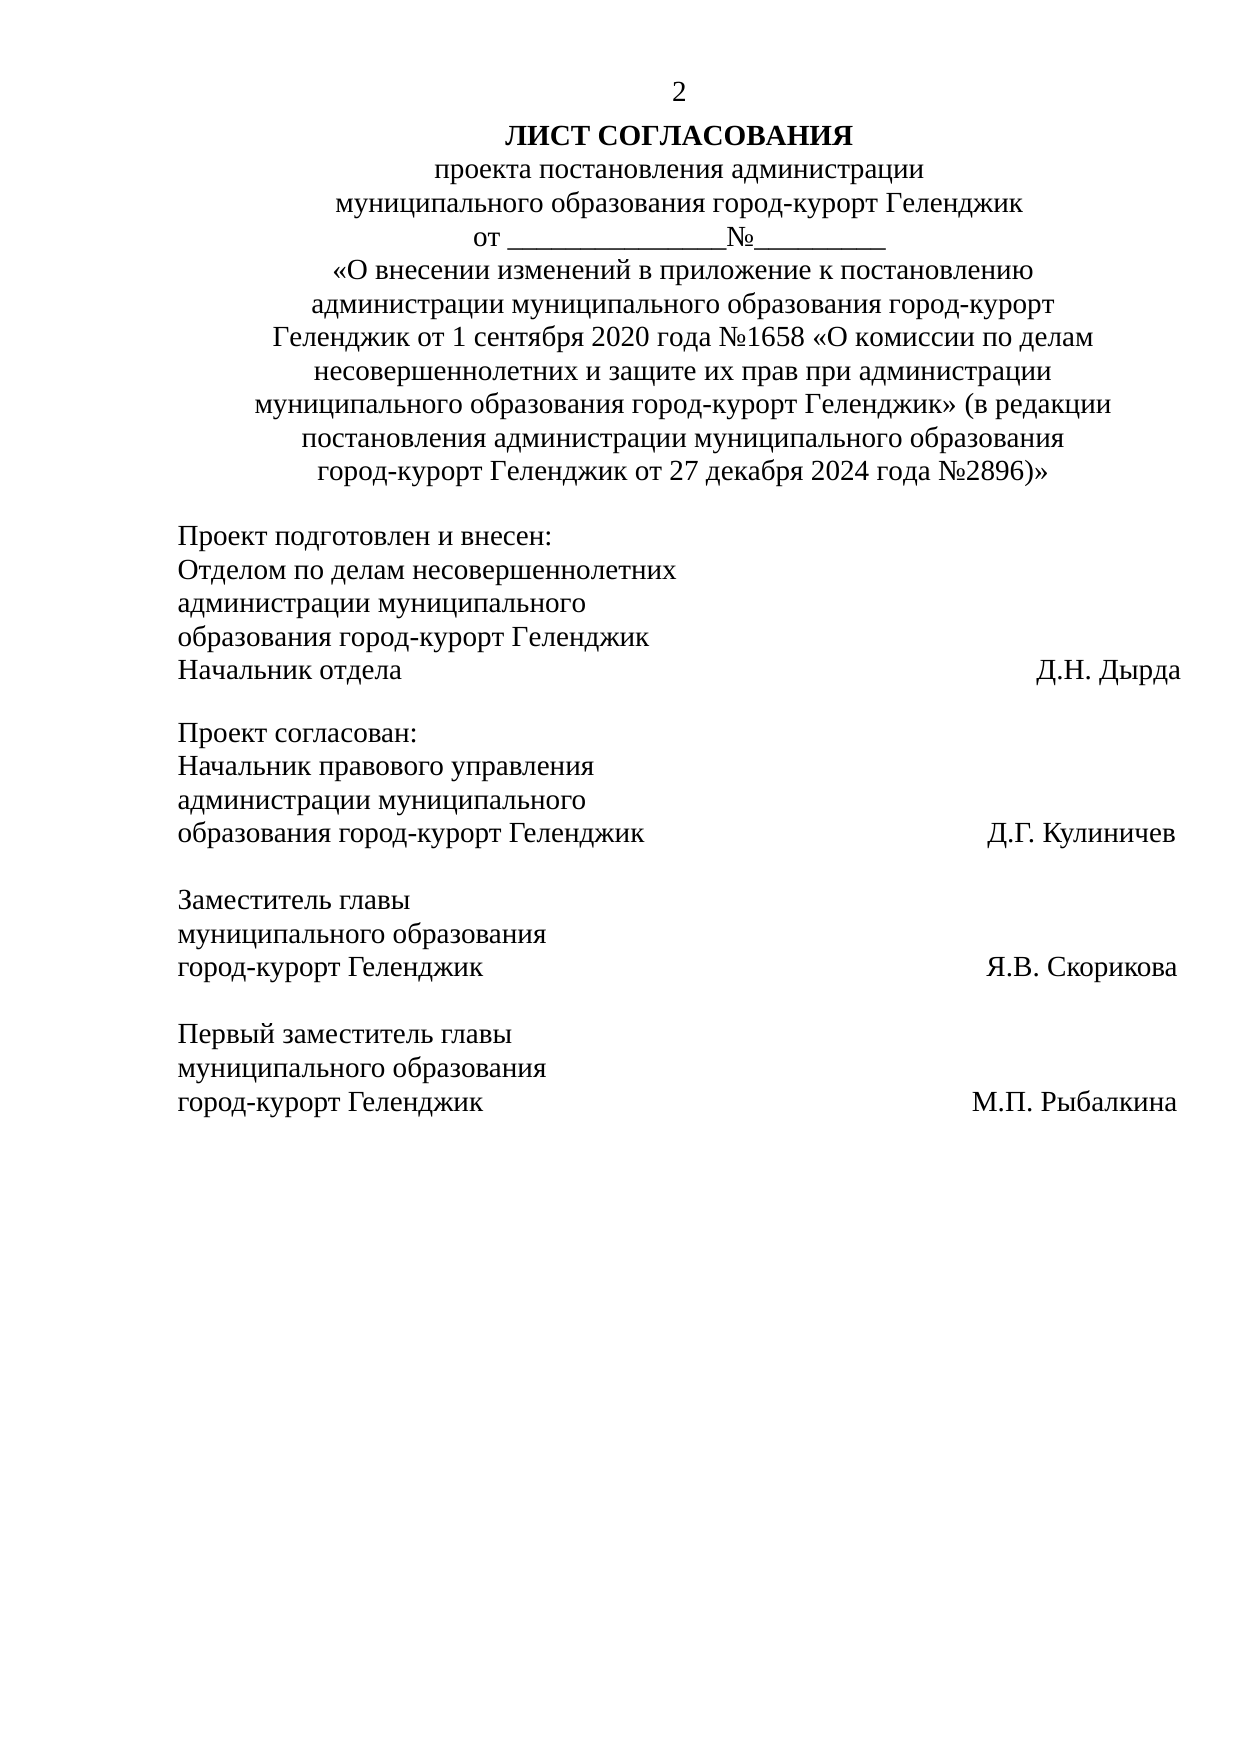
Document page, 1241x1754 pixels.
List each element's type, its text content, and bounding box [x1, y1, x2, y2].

text город-курорт Геленджик от 27 декабря 2024 года №2896)» [177, 453, 1188, 487]
text муниципального образования [177, 916, 1181, 949]
text Геленджик от 1 сентября 2020 года №1658 «О комиссии по делам несовершеннолетних и защите их прав при администрации [177, 319, 1188, 386]
text город-курорт Геленджик Я.В. Скорикова [177, 949, 1181, 983]
text Проект подготовлен и внесен: [177, 518, 1181, 552]
text муниципального образования город-курорт Геленджик» (в редакции постановления администрации муниципального образования [177, 386, 1188, 453]
text город-курорт Геленджик М.П. Рыбалкина [177, 1084, 1181, 1117]
text проекта постановления администрации [177, 152, 1181, 185]
text Начальник отдела Д.Н. Дырда [177, 652, 1181, 686]
text Отделом по делам несовершеннолетних [177, 552, 1181, 585]
text Проект согласован: [177, 715, 1181, 748]
text Заместитель главы [177, 882, 1181, 916]
text администрации муниципального [177, 585, 1181, 619]
text от _______________№_________ [177, 219, 1181, 252]
text образования город-курорт Геленджик [177, 619, 1181, 652]
text муниципального образования город-курорт Геленджик [177, 185, 1181, 219]
text администрации муниципального образования город-курорт [177, 286, 1188, 319]
text муниципального образования [177, 1050, 1181, 1084]
text администрации муниципального [177, 782, 1181, 815]
text ЛИСТ СОГЛАСОВАНИЯ [177, 118, 1181, 152]
text Начальник правового управления [177, 748, 1181, 782]
text «О внесении изменений в приложение к постановлению [177, 252, 1188, 286]
text образования город-курорт Геленджик Д.Г. Кулиничев [177, 815, 1181, 849]
text Первый заместитель главы [177, 1017, 1181, 1050]
